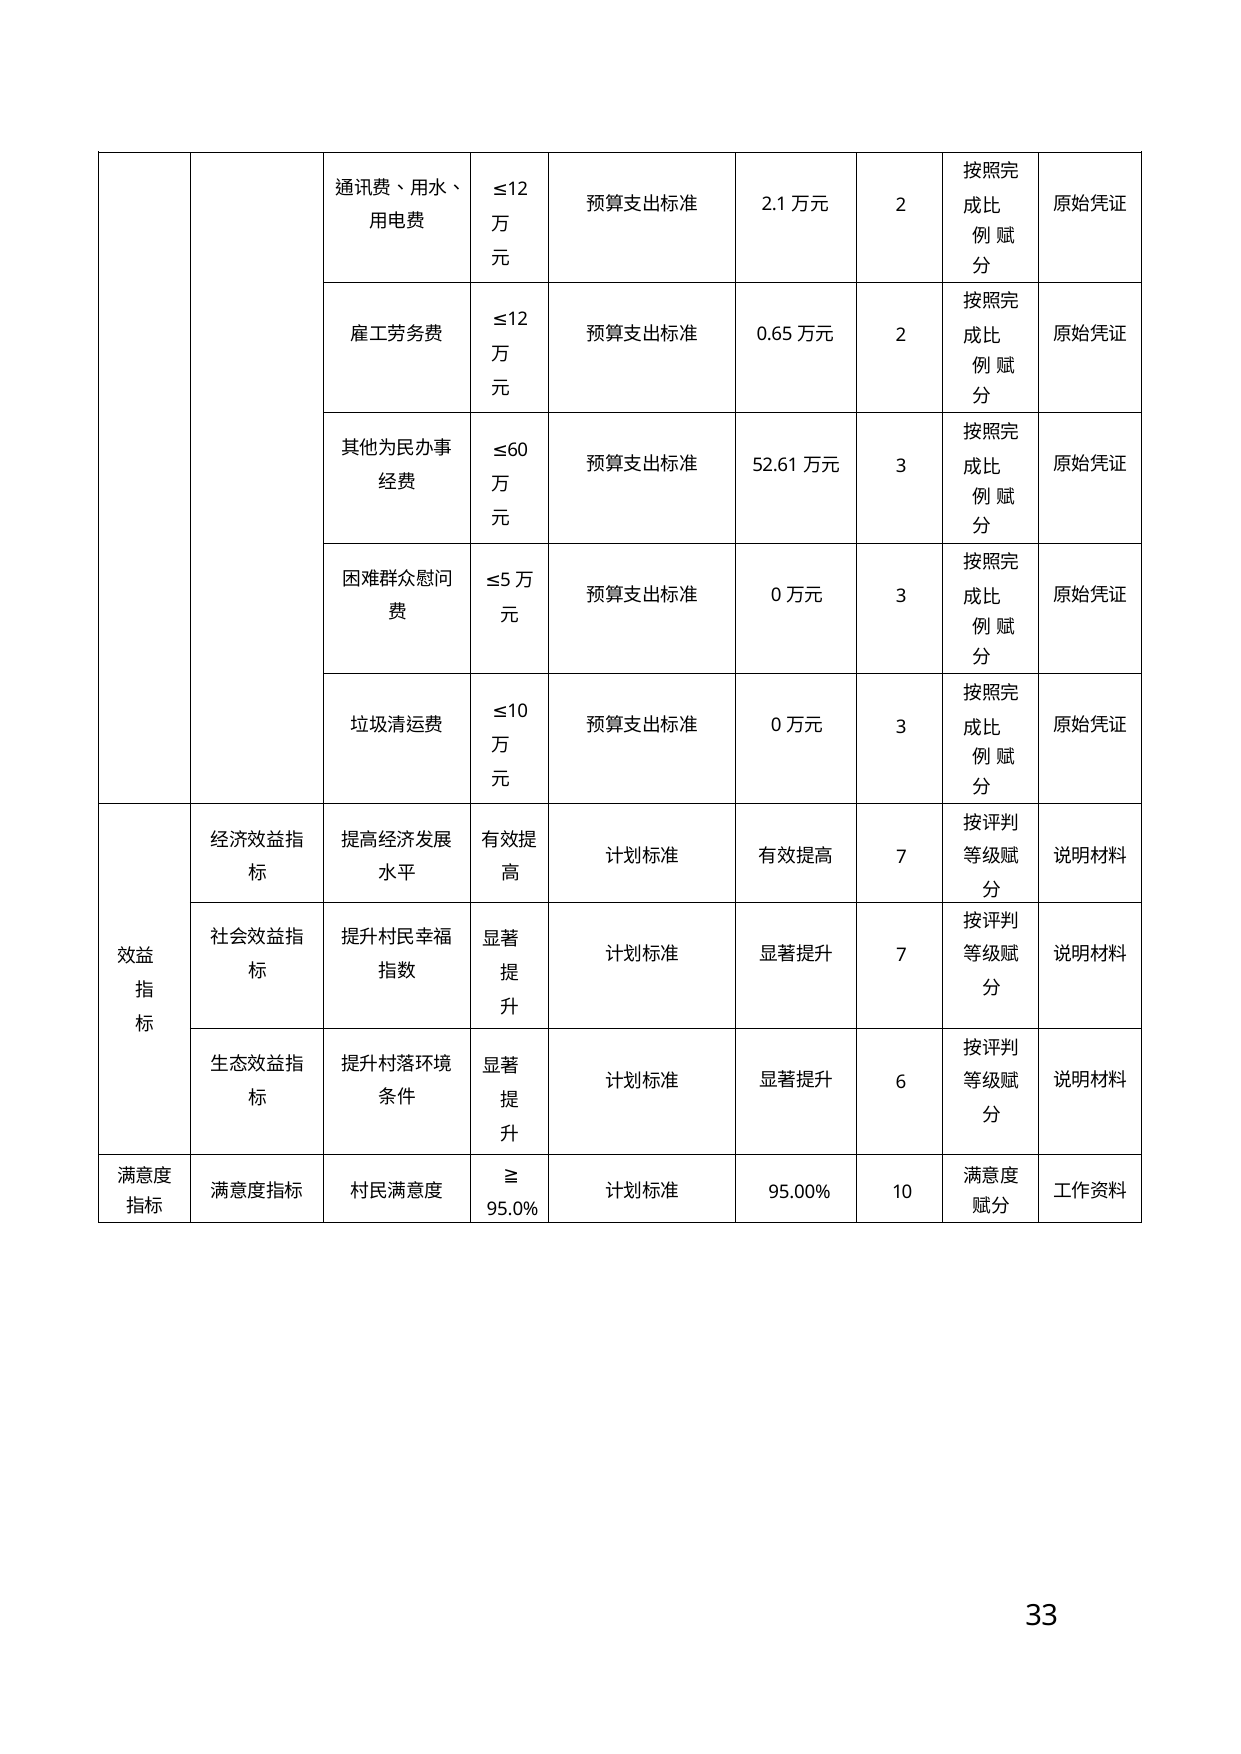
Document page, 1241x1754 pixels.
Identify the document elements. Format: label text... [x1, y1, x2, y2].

table_cell 0 万元 [736, 674, 856, 803]
table_cell 计划标准 [549, 1155, 735, 1222]
table_cell 7 [857, 903, 942, 1028]
table_cell 社会效益指 标 [191, 903, 323, 1028]
table_cell ≤60 万元 [471, 413, 548, 543]
table_cell 按评判 等级赋 分 [943, 903, 1038, 1028]
table_header 按照完 成比例 赋分 [943, 153, 1038, 282]
table_cell 提升村民幸福 指数 [324, 903, 470, 1028]
table_cell 有效提 高 [471, 804, 548, 901]
table_cell 原始凭证 [1039, 413, 1141, 543]
table_cell 满意度 指标 [99, 1155, 190, 1222]
table_cell 按照完 成比例 赋分 [943, 413, 1038, 543]
table_cell 说明材料 [1039, 903, 1141, 1028]
table_cell 工作资料 [1039, 1155, 1141, 1222]
table_cell 其他为民办事 经费 [324, 413, 470, 543]
table_cell 生态效益指 标 [191, 1029, 323, 1154]
table_cell 预算支出标准 [549, 544, 735, 673]
table_cell 原始凭证 [1039, 283, 1141, 412]
table_cell 预算支出标准 [549, 413, 735, 543]
table_cell 按评判 等级赋 分 [943, 804, 1038, 901]
table_cell 计划标准 [549, 903, 735, 1028]
table_cell 说明材料 [1039, 1029, 1141, 1154]
table_cell 按评判 等级赋 分 [943, 1029, 1038, 1154]
table_cell ≤5 万 元 [471, 544, 548, 673]
table_cell 预算支出标准 [549, 283, 735, 412]
table_header 预算支出标准 [549, 153, 735, 282]
table_cell 计划标准 [549, 804, 735, 901]
table_cell 按照完 成比例 赋分 [943, 674, 1038, 803]
table_header 2.1 万元 [736, 153, 856, 282]
table_cell 计划标准 [549, 1029, 735, 1154]
table_cell 3 [857, 413, 942, 543]
table_cell 显著提 升 [471, 903, 548, 1028]
table_cell 困难群众慰问 费 [324, 544, 470, 673]
table_cell 显著提升 [736, 1029, 856, 1154]
table_cell 显著提 升 [471, 1029, 548, 1154]
table_cell 95.00% [736, 1155, 856, 1222]
table_cell 雇工劳务费 [324, 283, 470, 412]
table_cell ≤12 万元 [471, 283, 548, 412]
table_header [191, 153, 323, 803]
table_cell 原始凭证 [1039, 544, 1141, 673]
table_cell 显著提升 [736, 903, 856, 1028]
table_cell 原始凭证 [1039, 674, 1141, 803]
table_cell 村民满意度 [324, 1155, 470, 1222]
table_cell 0 万元 [736, 544, 856, 673]
table_cell 说明材料 [1039, 804, 1141, 901]
table_cell 满意度指标 [191, 1155, 323, 1222]
table_header 2 [857, 153, 942, 282]
table_cell 3 [857, 544, 942, 673]
table_cell 经济效益指 标 [191, 804, 323, 901]
table_header 原始凭证 [1039, 153, 1141, 282]
table_cell 垃圾清运费 [324, 674, 470, 803]
table_cell 3 [857, 674, 942, 803]
table_cell 效益指 标 [99, 804, 190, 1154]
table_header ≤12 万元 [471, 153, 548, 282]
table_cell 0.65 万元 [736, 283, 856, 412]
table_cell ≤10 万元 [471, 674, 548, 803]
table_cell 按照完 成比例 赋分 [943, 544, 1038, 673]
table_cell 7 [857, 804, 942, 901]
table_header [99, 153, 190, 803]
table_cell 2 [857, 283, 942, 412]
table_cell ≧ 95.0% [471, 1155, 548, 1222]
table_cell 满意度 赋分 [943, 1155, 1038, 1222]
table_cell 按照完 成比例 赋分 [943, 283, 1038, 412]
table_cell 提升村落环境 条件 [324, 1029, 470, 1154]
table_cell 有效提高 [736, 804, 856, 901]
table_cell 预算支出标准 [549, 674, 735, 803]
table_cell 10 [857, 1155, 942, 1222]
table_header 通讯费、用水、 用电费 [324, 153, 470, 282]
table_cell 6 [857, 1029, 942, 1154]
table_cell 提高经济发展 水平 [324, 804, 470, 901]
table_cell 52.61 万元 [736, 413, 856, 543]
